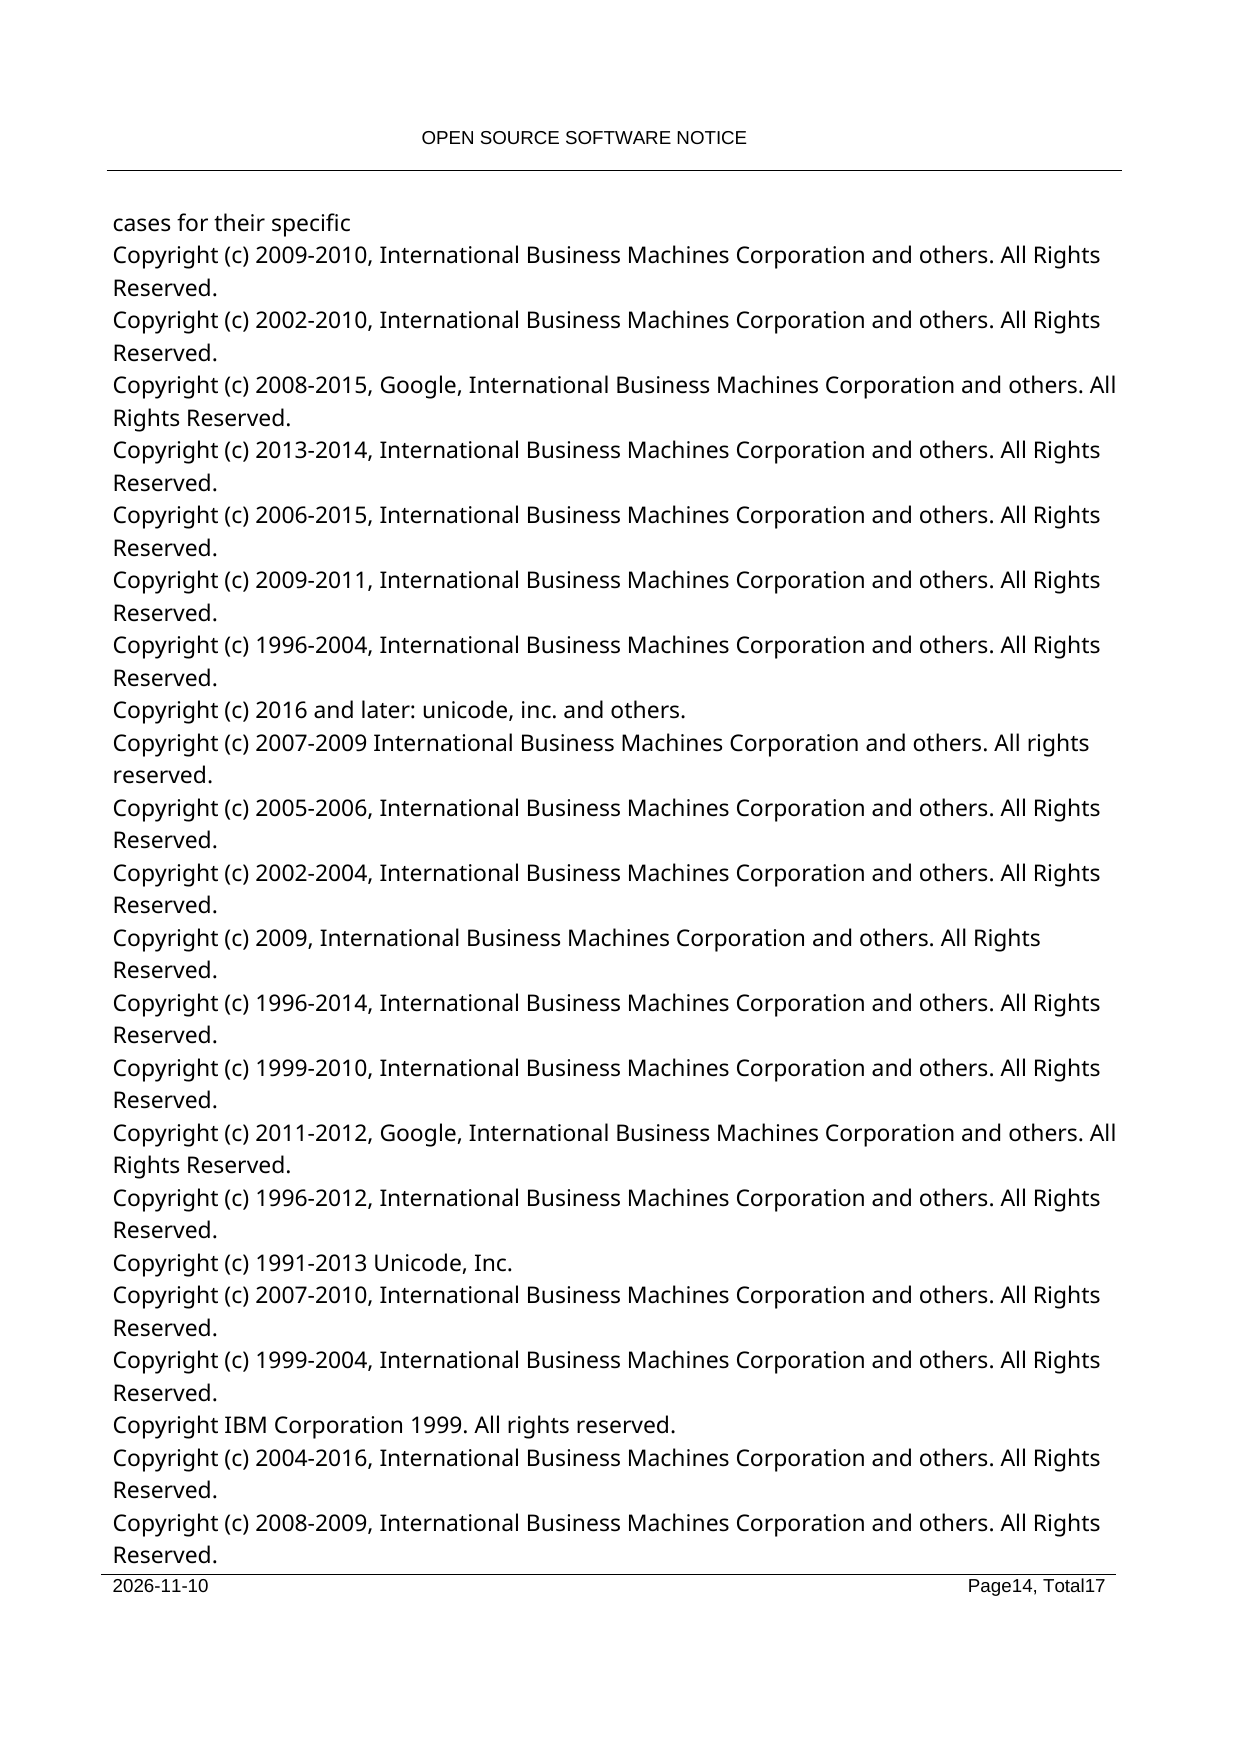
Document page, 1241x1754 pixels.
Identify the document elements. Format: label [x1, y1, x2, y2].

text [112, 206, 1128, 1571]
